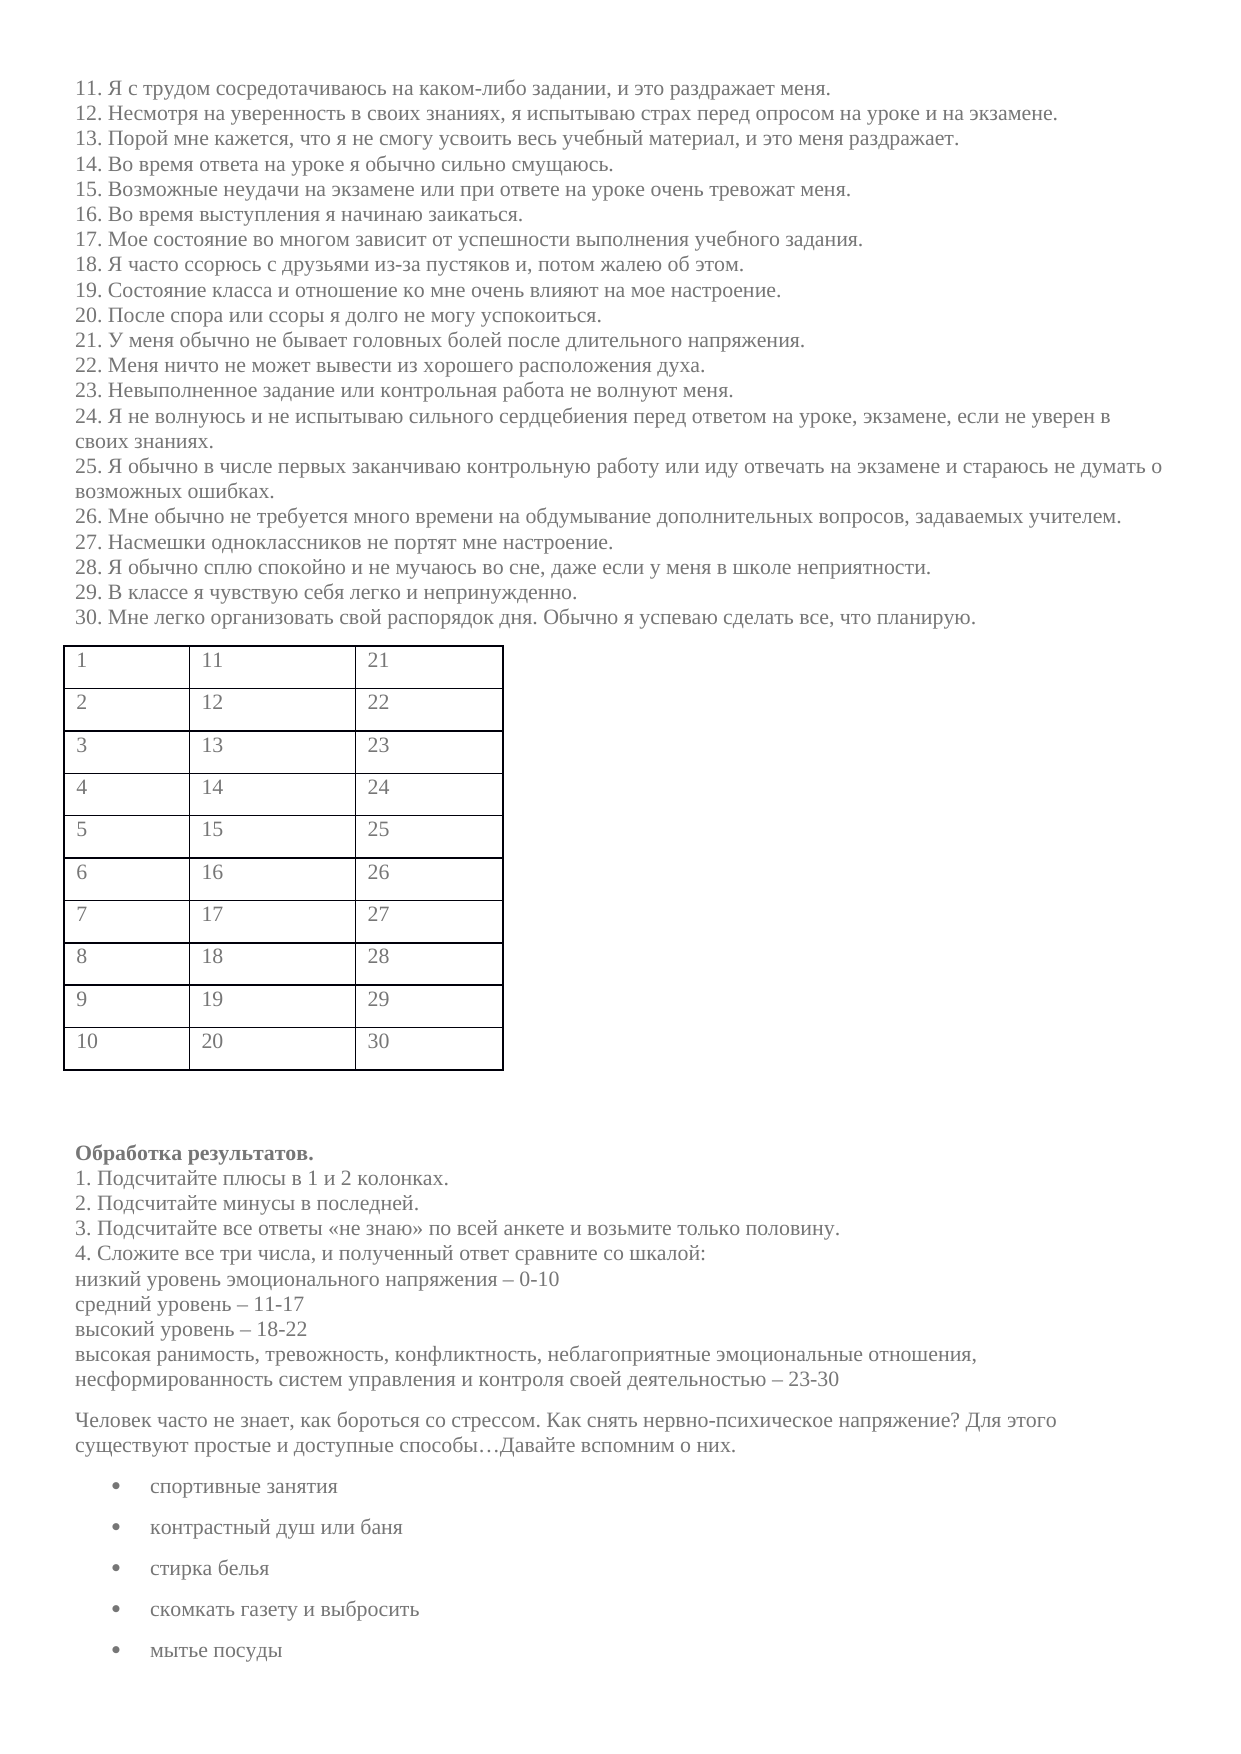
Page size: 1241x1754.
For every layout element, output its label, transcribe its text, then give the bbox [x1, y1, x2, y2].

table_cell 19 [190, 986, 355, 1027]
table_cell 13 [190, 732, 355, 772]
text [75, 75, 1165, 629]
text Обработка результатов. 1. Подсчитайте плюсы в 1 и 2 колонках. 2. Подсчитайте минусы в последней. 3. Подсчитайте все ответы «не знаю» по всей анкете и возьмите только половину. 4. Сложите все три числа, и полученный ответ сравните со шкалой: низкий уровень эмоционального напряжения – 0-10 средний уровень – 11-17 высокий уровень – 18-22 высокая ранимость, тревожность, конфликтность, неблагоприятные эмоциональные отношения, несформированность систем управления и контроля своей деятельностью – 23-30 [75, 1139, 1165, 1392]
table_cell 10 [65, 1028, 189, 1069]
table_cell 20 [190, 1028, 355, 1069]
table_cell 25 [356, 816, 502, 857]
table_cell 22 [356, 689, 502, 730]
table_cell 16 [190, 859, 355, 899]
table_cell 28 [356, 944, 502, 984]
table_cell 15 [190, 816, 355, 857]
table_cell 12 [190, 689, 355, 730]
table_cell 23 [356, 732, 502, 772]
list спортивные занятия [112, 1473, 1165, 1498]
table_cell 30 [356, 1028, 502, 1069]
table_cell 18 [190, 944, 355, 984]
table_cell 6 [65, 859, 189, 899]
table_cell 2 [65, 689, 189, 730]
table_cell 5 [65, 816, 189, 857]
text Человек часто не знает, как бороться со стрессом. Как снять нервно-психическое напряжение? Для этого существуют простые и доступные способы…Давайте вспомним о них. [75, 1407, 1165, 1458]
table_cell 9 [65, 986, 189, 1027]
table_header 21 [356, 647, 502, 688]
table_cell 17 [190, 901, 355, 942]
table_header 1 [65, 647, 189, 688]
table_cell 29 [356, 986, 502, 1027]
table_cell 14 [190, 774, 355, 815]
list контрастный душ или баня [112, 1514, 1165, 1539]
list стирка белья [112, 1555, 1165, 1580]
list скомкать газету и выбросить [112, 1596, 1165, 1621]
list мытье посуды [112, 1637, 1165, 1662]
table_cell 7 [65, 901, 189, 942]
table_cell 8 [65, 944, 189, 984]
table_cell 24 [356, 774, 502, 815]
table_cell 27 [356, 901, 502, 942]
table_header 11 [190, 647, 355, 688]
table_cell 4 [65, 774, 189, 815]
table_cell 3 [65, 732, 189, 772]
table_cell 26 [356, 859, 502, 899]
